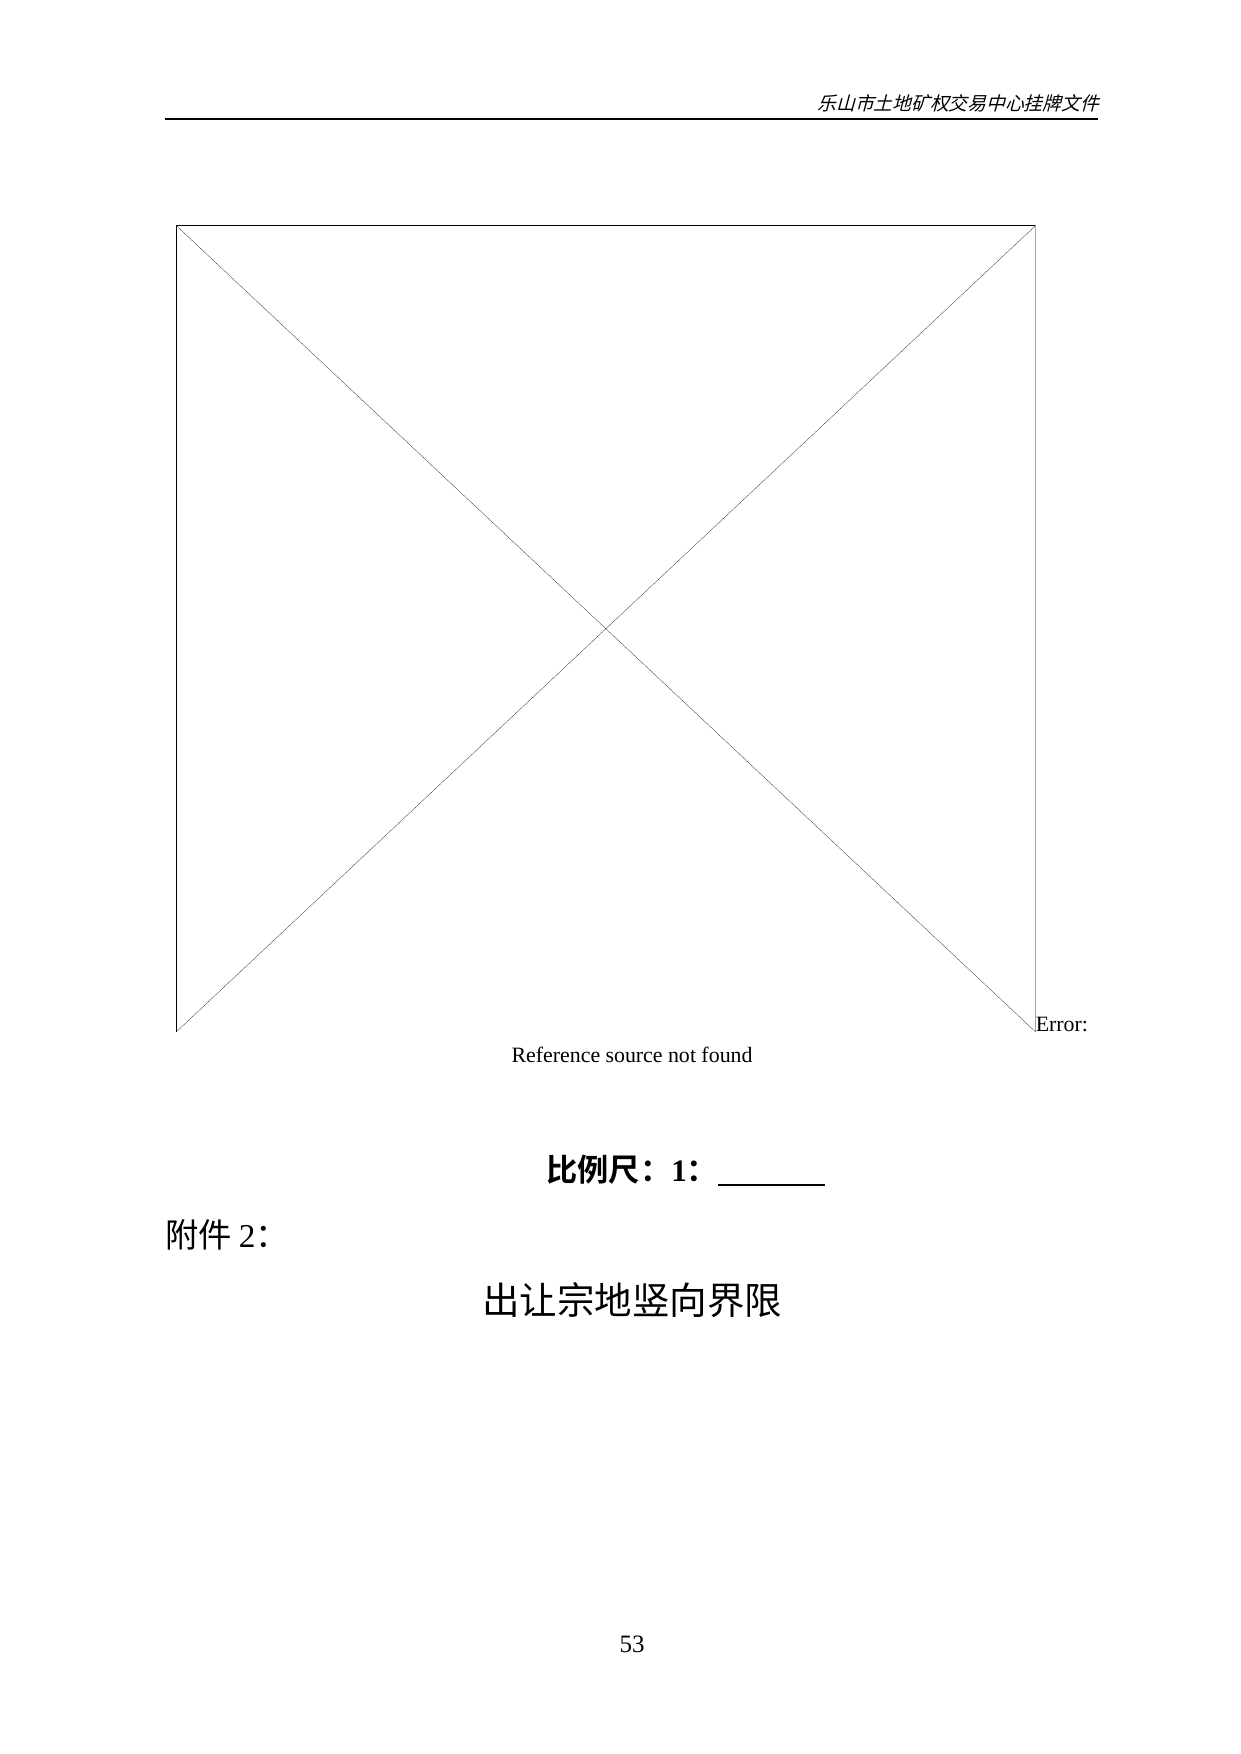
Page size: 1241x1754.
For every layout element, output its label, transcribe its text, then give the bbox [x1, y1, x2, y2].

text 比例尺：1： [165, 1136, 1098, 1201]
text 附件2： [165, 1201, 1098, 1266]
